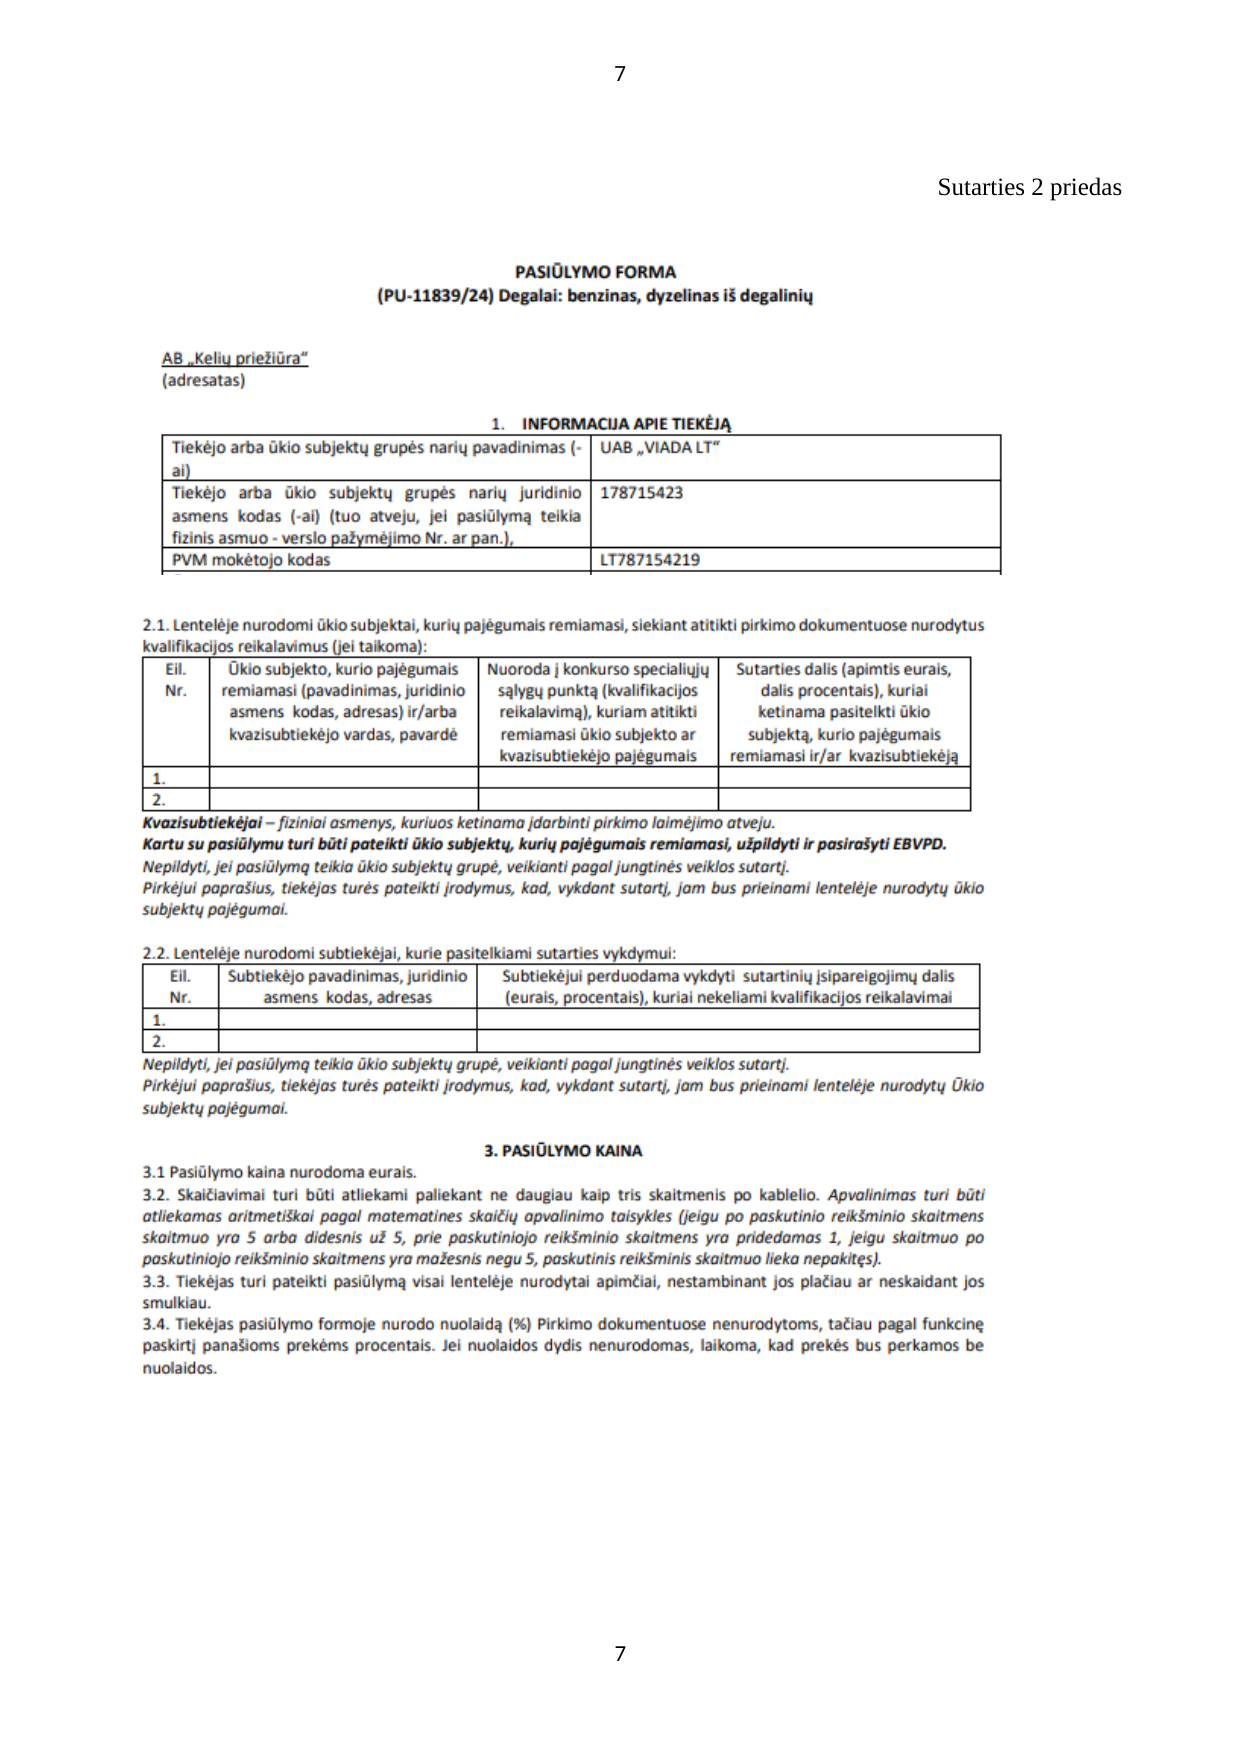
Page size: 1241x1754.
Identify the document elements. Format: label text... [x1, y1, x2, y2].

picture [118, 258, 1040, 575]
picture [118, 599, 996, 1383]
text Sutarties 2 priedas [118, 172, 1122, 201]
